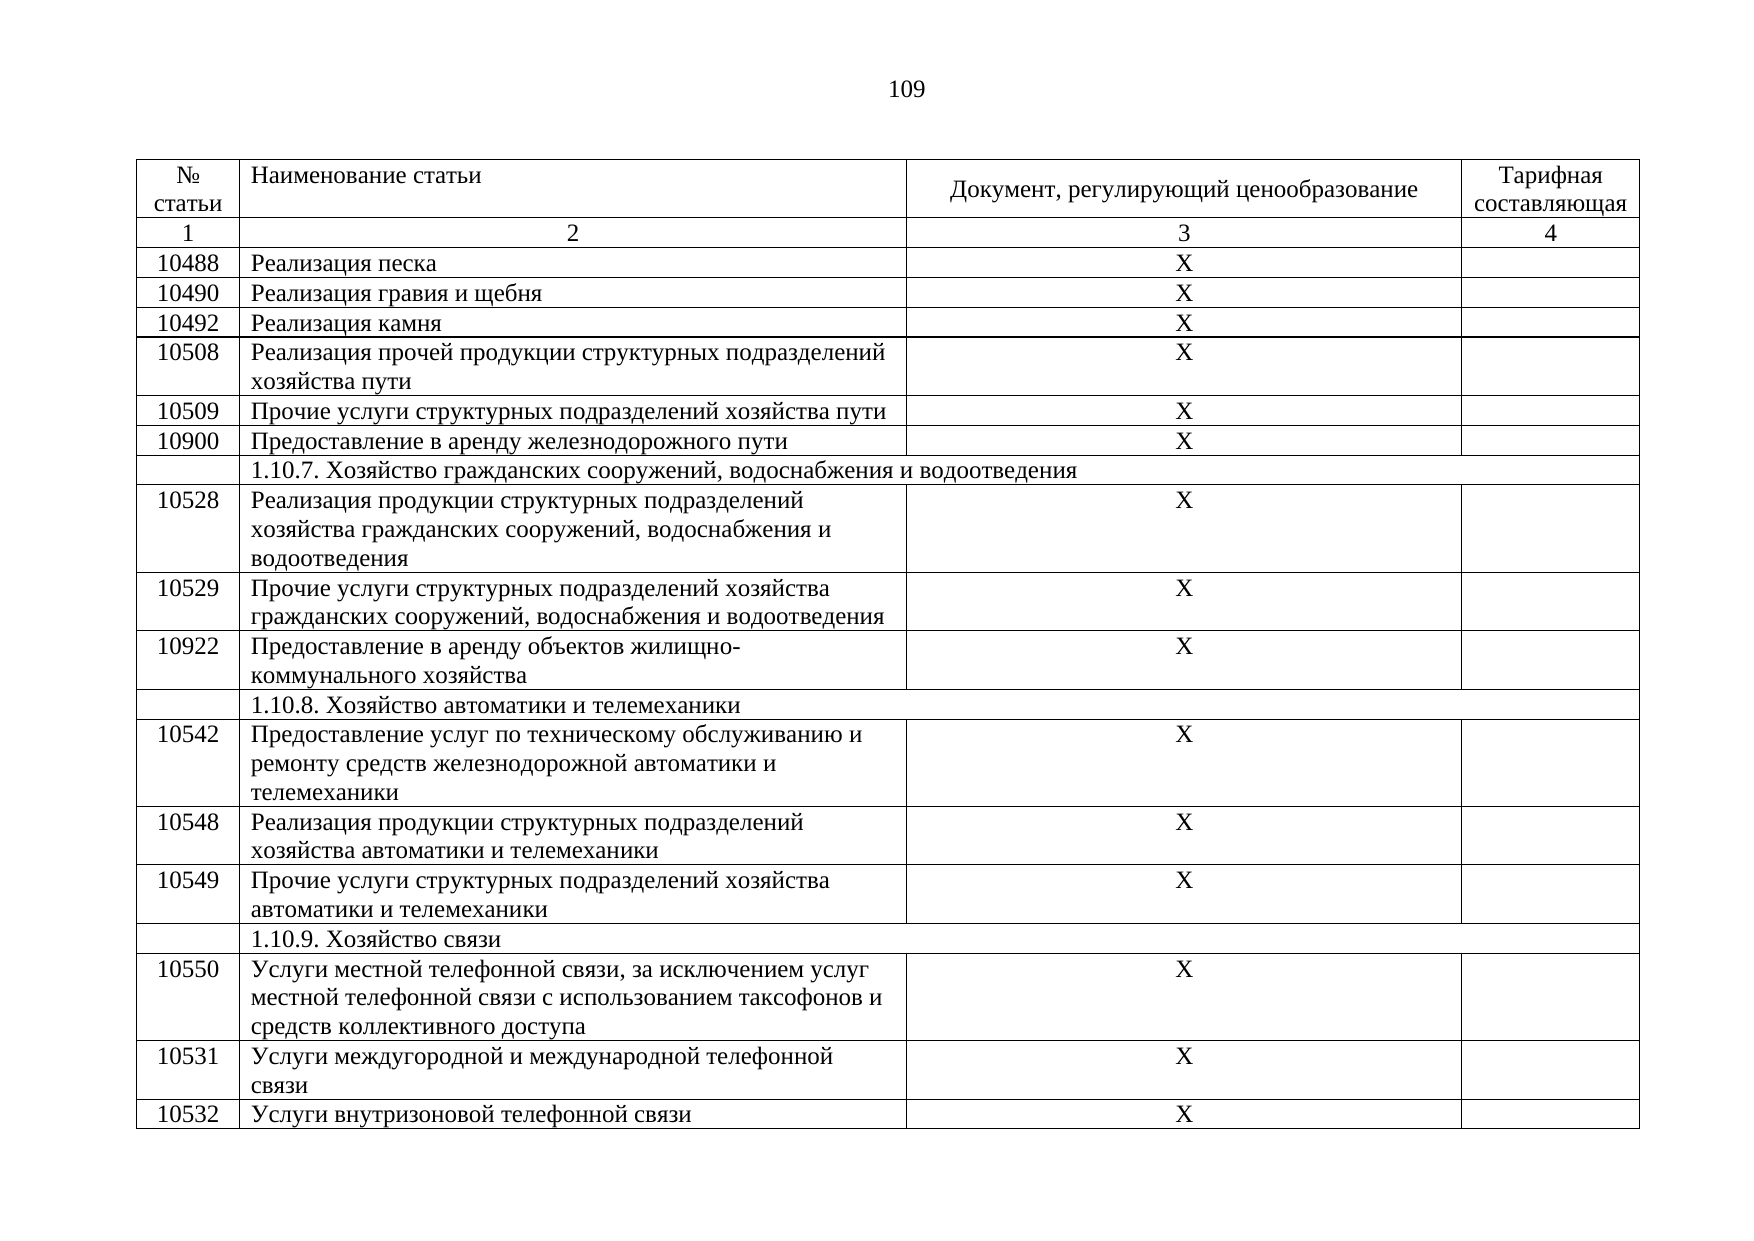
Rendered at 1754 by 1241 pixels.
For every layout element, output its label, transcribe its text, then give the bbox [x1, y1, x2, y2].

table_cell 10531 [137, 1041, 239, 1098]
table_cell [137, 456, 239, 484]
table_cell 1.10.8. Хозяйство автоматики и телемеханики [240, 690, 1639, 718]
table_cell X [907, 426, 1461, 454]
table_cell 10492 [137, 308, 239, 336]
table_cell [1462, 485, 1639, 572]
table_header Тарифная составляющая [1462, 160, 1639, 217]
table_cell Прочие услуги структурных подразделений хозяйства гражданских сооружений, водоснабжения и водоотведения [240, 573, 906, 630]
table_cell 4 [1462, 218, 1639, 247]
table_cell [1462, 1100, 1639, 1128]
table_cell [1462, 807, 1639, 864]
table_cell [1462, 308, 1639, 336]
table_cell Реализация прочей продукции структурных подразделений хозяйства пути [240, 338, 906, 395]
table_cell X [907, 954, 1461, 1040]
table_cell [1462, 338, 1639, 395]
table_cell Услуги внутризоновой телефонной связи [240, 1100, 906, 1128]
table_cell Реализация гравия и щебня [240, 278, 906, 307]
table_cell Реализация песка [240, 248, 906, 277]
table_cell X [907, 248, 1461, 277]
table_cell 1.10.7. Хозяйство гражданских сооружений, водоснабжения и водоотведения [240, 456, 1639, 484]
table_cell [1462, 720, 1639, 806]
table_cell 10900 [137, 426, 239, 454]
table_cell [1462, 278, 1639, 307]
table_cell X [907, 807, 1461, 864]
table_cell X [907, 485, 1461, 572]
table_cell X [907, 278, 1461, 307]
table_cell 1.10.9. Хозяйство связи [240, 924, 1639, 953]
table_header Документ, регулирующий ценообразование [907, 160, 1461, 217]
table_cell X [907, 631, 1461, 689]
table_cell Реализация камня [240, 308, 906, 336]
table_cell Реализация продукции структурных подразделений хозяйства гражданских сооружений, водоснабжения и водоотведения [240, 485, 906, 572]
table_cell [137, 924, 239, 953]
table_cell Услуги междугородной и международной телефонной связи [240, 1041, 906, 1098]
table_cell X [907, 396, 1461, 425]
table_cell X [907, 573, 1461, 630]
table_cell Предоставление услуг по техническому обслуживанию и ремонту средств железнодорожной автоматики и телемеханики [240, 720, 906, 806]
table_header № статьи [137, 160, 239, 217]
table_cell X [907, 1100, 1461, 1128]
table_cell X [907, 338, 1461, 395]
table_cell 10488 [137, 248, 239, 277]
table_cell X [907, 720, 1461, 806]
table_cell Предоставление в аренду объектов жилищно-коммунального хозяйства [240, 631, 906, 689]
table_cell [1462, 954, 1639, 1040]
table_cell Прочие услуги структурных подразделений хозяйства пути [240, 396, 906, 425]
table_cell 10532 [137, 1100, 239, 1128]
table_cell 10528 [137, 485, 239, 572]
table_cell 10508 [137, 338, 239, 395]
table_cell [1462, 426, 1639, 454]
table_header Наименование статьи [240, 160, 906, 217]
table_cell 1 [137, 218, 239, 247]
table_cell [1462, 865, 1639, 923]
table_cell Услуги местной телефонной связи, за исключением услуг местной телефонной связи с использованием таксофонов и средств коллективного доступа [240, 954, 906, 1040]
table_cell 10550 [137, 954, 239, 1040]
table_cell [1462, 573, 1639, 630]
table_cell Предоставление в аренду железнодорожного пути [240, 426, 906, 454]
table_cell X [907, 308, 1461, 336]
table_cell [137, 690, 239, 718]
table_cell 10509 [137, 396, 239, 425]
table_cell 10922 [137, 631, 239, 689]
table_cell [1462, 248, 1639, 277]
table_cell 10529 [137, 573, 239, 630]
table_cell X [907, 1041, 1461, 1098]
table_cell X [907, 865, 1461, 923]
table_cell 3 [907, 218, 1461, 247]
table_cell 10542 [137, 720, 239, 806]
table_cell 2 [240, 218, 906, 247]
table_cell [1462, 631, 1639, 689]
table_cell [1462, 1041, 1639, 1098]
table_cell 10548 [137, 807, 239, 864]
table_cell [1462, 396, 1639, 425]
table_cell 10490 [137, 278, 239, 307]
table_cell 10549 [137, 865, 239, 923]
table_cell Прочие услуги структурных подразделений хозяйства автоматики и телемеханики [240, 865, 906, 923]
table_cell Реализация продукции структурных подразделений хозяйства автоматики и телемеханики [240, 807, 906, 864]
